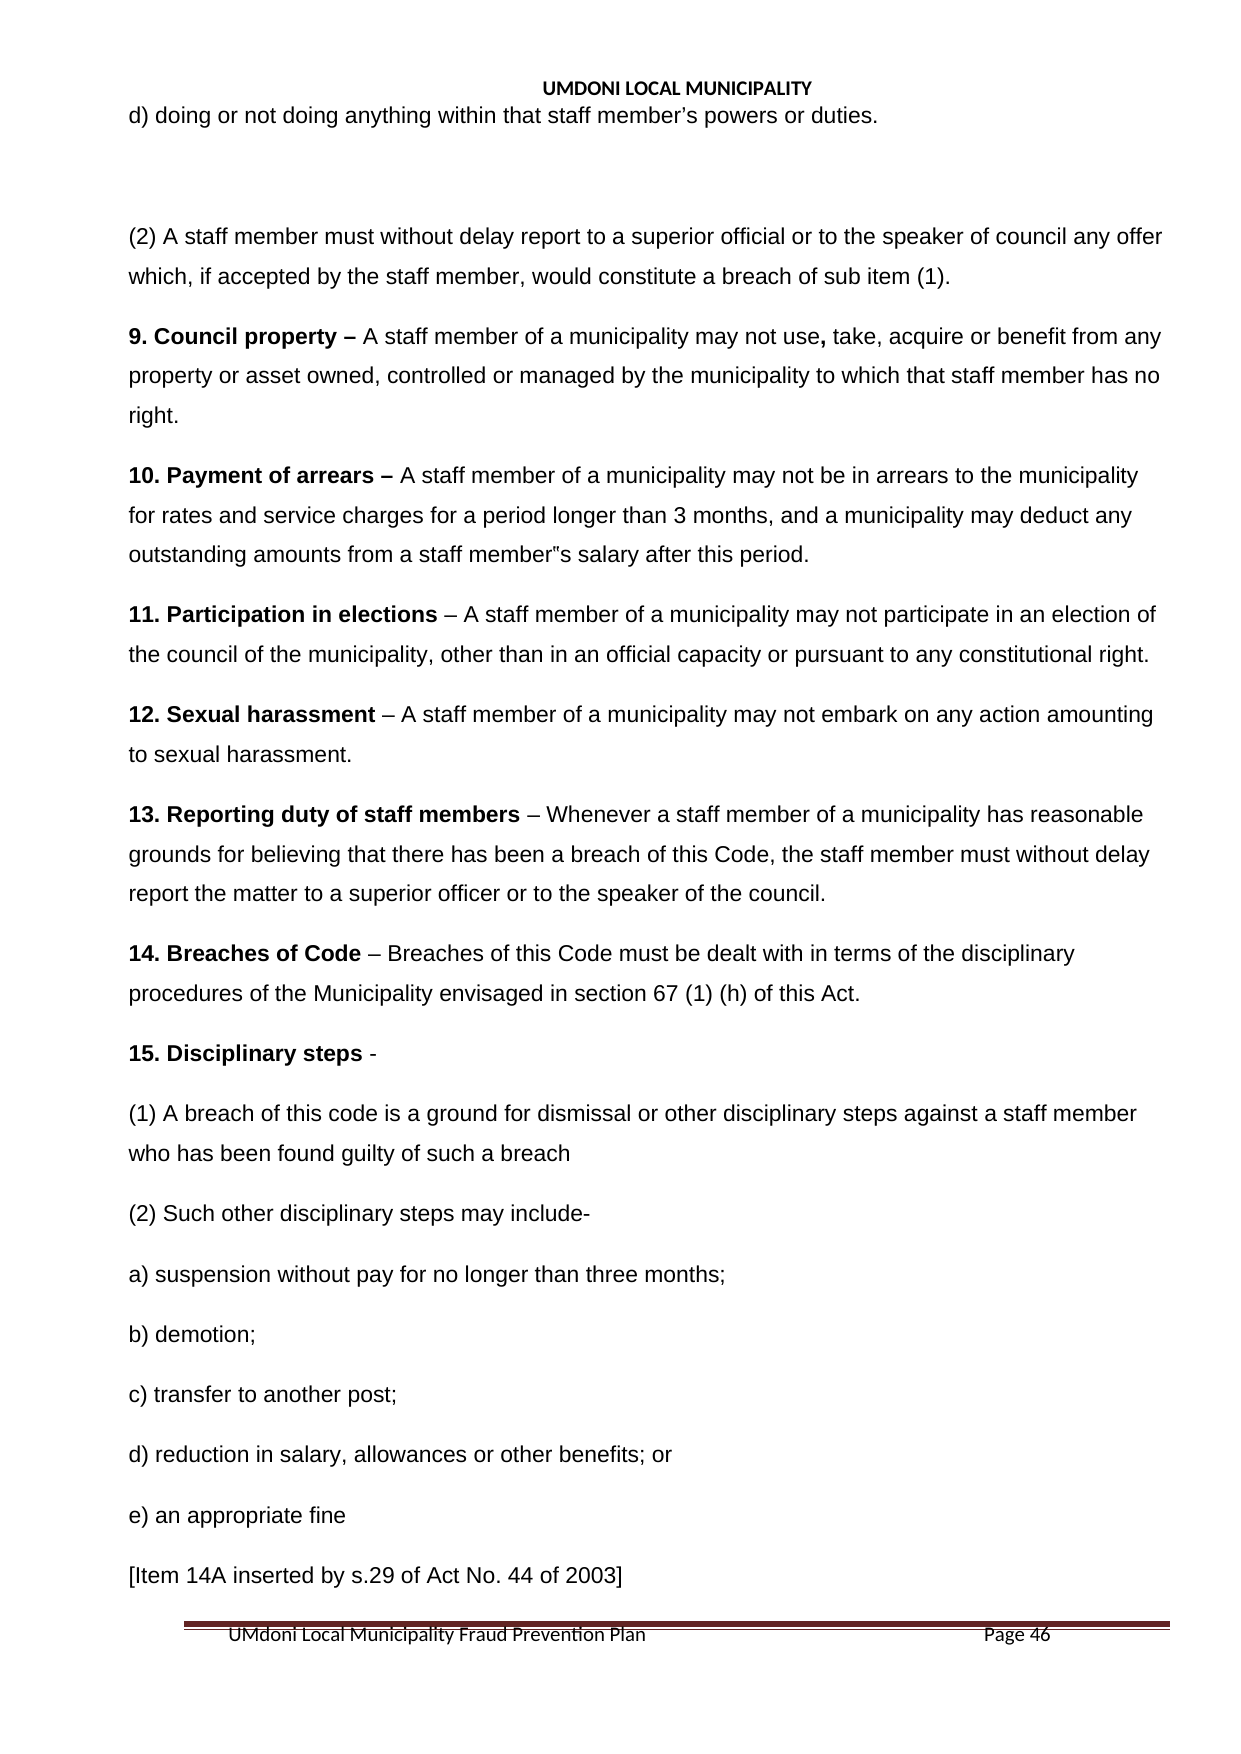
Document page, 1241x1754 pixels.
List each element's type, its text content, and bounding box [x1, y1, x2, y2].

text (1) A breach of this code is a ground for dismissal or other disciplinary steps against a staff member who has been found guilty of such a breach [128, 1100, 1165, 1166]
text e) an appropriate fine [128, 1502, 1165, 1528]
text (2) Such other disciplinary steps may include- [128, 1200, 1165, 1227]
text 11. Participation in elections – A staff member of a municipality may not participate in an election of the council of the municipality, other than in an official capacity or pursuant to any constitutional right. [128, 601, 1165, 667]
text 14. Breaches of Code – Breaches of this Code must be dealt with in terms of the disciplinary procedures of the Municipality envisaged in section 67 (1) (h) of this Act. [128, 940, 1165, 1006]
text 10. Payment of arrears – A staff member of a municipality may not be in arrears to the municipality for rates and service charges for a period longer than 3 months, and a municipality may deduct any outstanding amounts from a staff member‟s salary after this period. [128, 462, 1165, 567]
text b) demotion; [128, 1321, 1165, 1347]
text (2) A staff member must without delay report to a superior official or to the speaker of council any offer which, if accepted by the staff member, would constitute a breach of sub item (1). [128, 223, 1165, 289]
text 12. Sexual harassment – A staff member of a municipality may not embark on any action amounting to sexual harassment. [128, 701, 1165, 767]
text 9. Council property – A staff member of a municipality may not use, take, acquire or benefit from any property or asset owned, controlled or managed by the municipality to which that staff member has no right. [128, 323, 1165, 428]
text 15. Disciplinary steps - [128, 1040, 1165, 1066]
text 13. Reporting duty of staff members – Whenever a staff member of a municipality has reasonable grounds for believing that there has been a breach of this Code, the staff member must without delay report the matter to a superior officer or to the speaker of the council. [128, 801, 1165, 906]
text c) transfer to another post; [128, 1381, 1165, 1407]
text d) reduction in salary, allowances or other benefits; or [128, 1441, 1165, 1468]
text [Item 14A inserted by s.29 of Act No. 44 of 2003] [128, 1562, 1165, 1588]
text a) suspension without pay for no longer than three months; [128, 1261, 1165, 1287]
text d) doing or not doing anything within that staff member’s powers or duties. [128, 102, 1165, 129]
